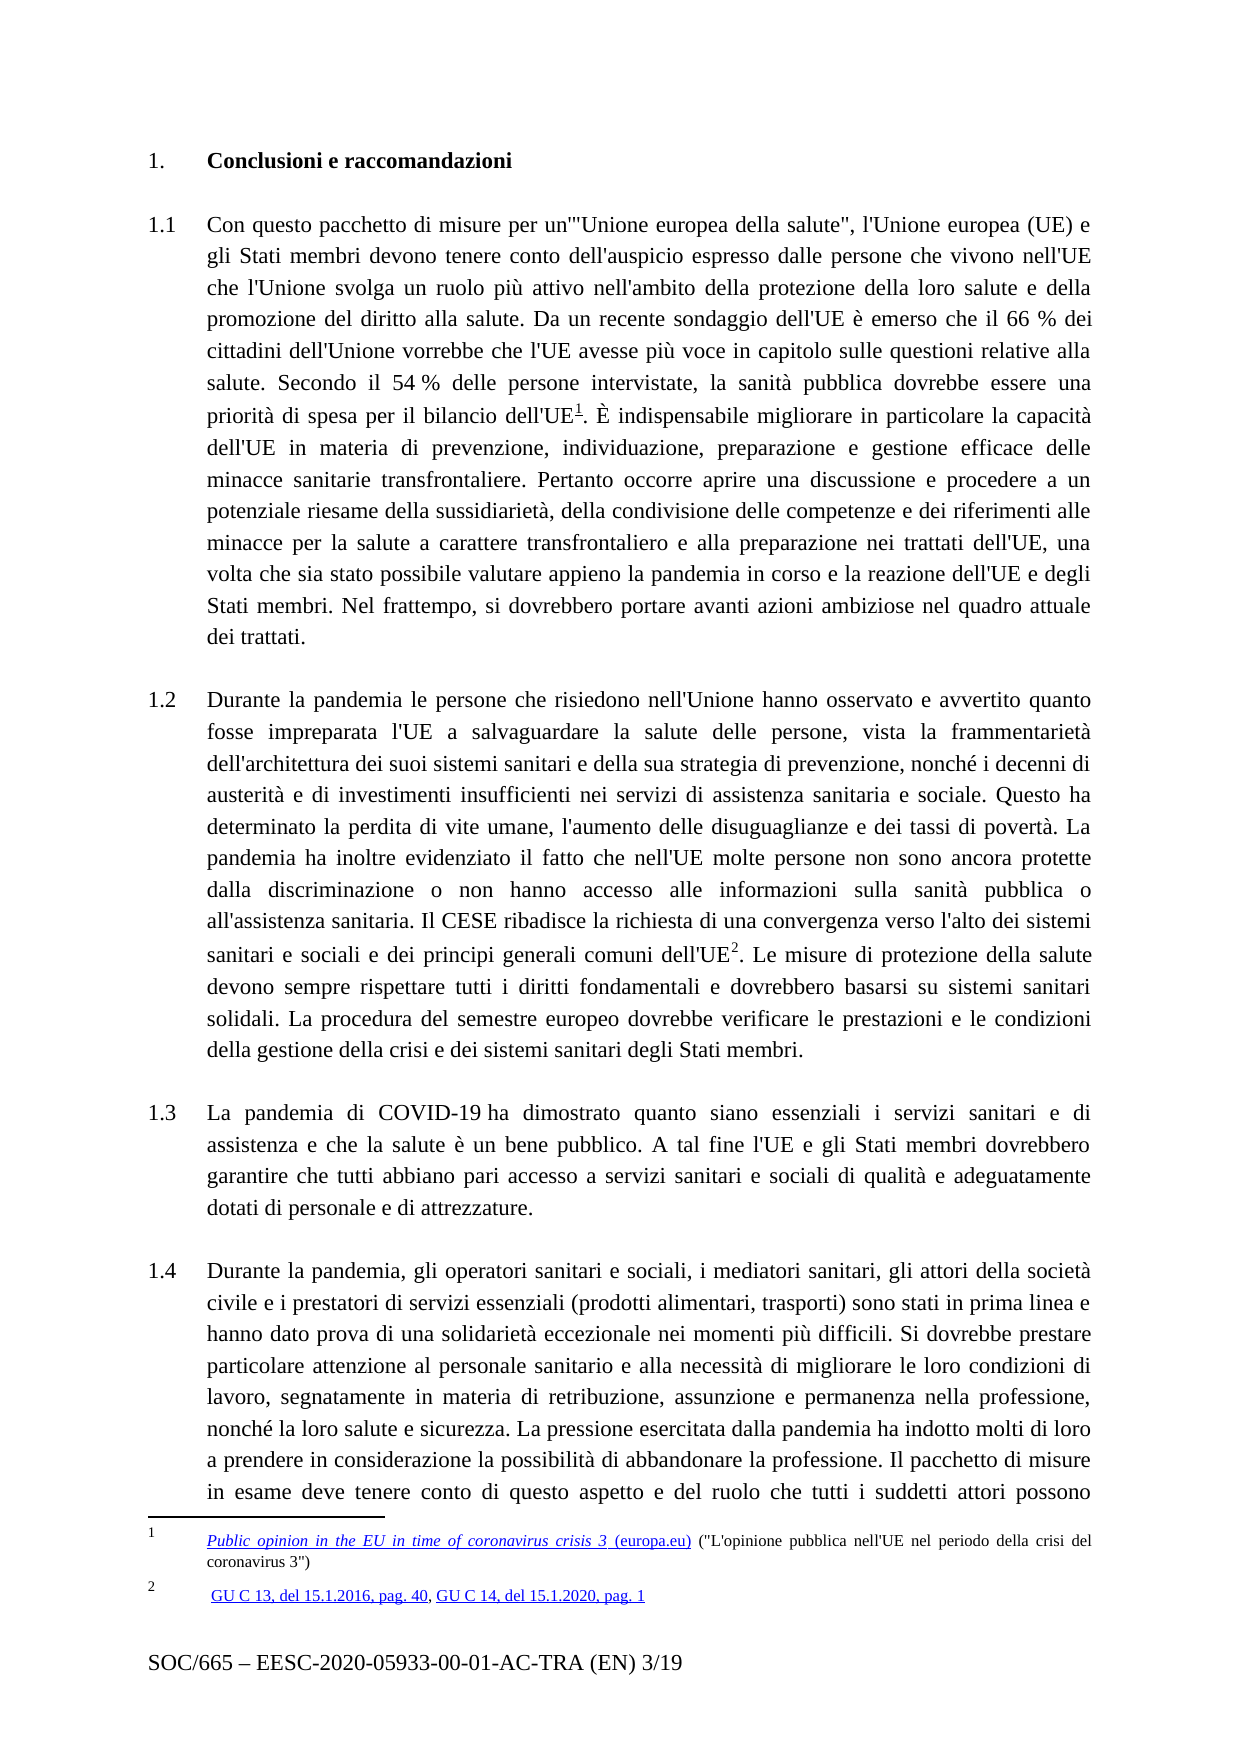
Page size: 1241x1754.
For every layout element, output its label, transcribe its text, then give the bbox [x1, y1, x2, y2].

subtitle Conclusioni e raccomandazioni [148, 148, 1093, 174]
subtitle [148, 1257, 1093, 1504]
subtitle Durante la pandemia le persone che risiedono nell'Unione hanno osservato e avvertito quanto fosse impreparata l'UE a salvaguardare la salute delle persone, vista la frammentarietà dell'architettura dei suoi sistemi sanitari e della sua strategia di prevenzione, nonché i decenni di austerità e di investimenti insufficienti nei servizi di assistenza sanitaria e sociale. Questo ha determinato la perdita di vite umane, l'aumento delle disuguaglianze e dei tassi di povertà. La pandemia ha inoltre evidenziato il fatto che nell'UE molte persone non sono ancora protette dalla discriminazione o non hanno accesso alle informazioni sulla sanità pubblica o all'assistenza sanitaria. Il CESE ribadisce la richiesta di una convergenza verso l'alto dei sistemi sanitari e sociali e dei principi generali comuni dell'UE. Le misure di protezione della salute devono sempre rispettare tutti i diritti fondamentali e dovrebbero basarsi su sistemi sanitari solidali. La procedura del semestre europeo dovrebbe verificare le prestazioni e le condizioni della gestione della crisi e dei sistemi sanitari degli Stati membri. [148, 687, 1093, 1062]
subtitle La pandemia di COVID-19 ha dimostrato quanto siano essenziali i servizi sanitari e di assistenza e che la salute è un bene pubblico. A tal fine l'UE e gli Stati membri dovrebbero garantire che tutti abbiano pari accesso a servizi sanitari e sociali di qualità e adeguatamente dotati di personale e di attrezzature. [148, 1099, 1093, 1220]
subtitle Con questo pacchetto di misure per un'"Unione europea della salute", l'Unione europea (UE) e gli Stati membri devono tenere conto dell'auspicio espresso dalle persone che vivono nell'UE che l'Unione svolga un ruolo più attivo nell'ambito della protezione della loro salute e della promozione del diritto alla salute. Da un recente sondaggio dell'UE è emerso che il 66 % dei cittadini dell'Unione vorrebbe che l'UE avesse più voce in capitolo sulle questioni relative alla salute. Secondo il 54 % delle persone intervistate, la sanità pubblica dovrebbe essere una priorità di spesa per il bilancio dell'UE. È indispensabile migliorare in particolare la capacità dell'UE in materia di prevenzione, individuazione, preparazione e gestione efficace delle minacce sanitarie transfrontaliere. Pertanto occorre aprire una discussione e procedere a un potenziale riesame della sussidiarietà, della condivisione delle competenze e dei riferimenti alle minacce per la salute a carattere transfrontaliero e alla preparazione nei trattati dell'UE, una volta che sia stato possibile valutare appieno la pandemia in corso e la reazione dell'UE e degli Stati membri. Nel frattempo, si dovrebbero portare avanti azioni ambiziose nel quadro attuale dei trattati. [148, 211, 1093, 650]
